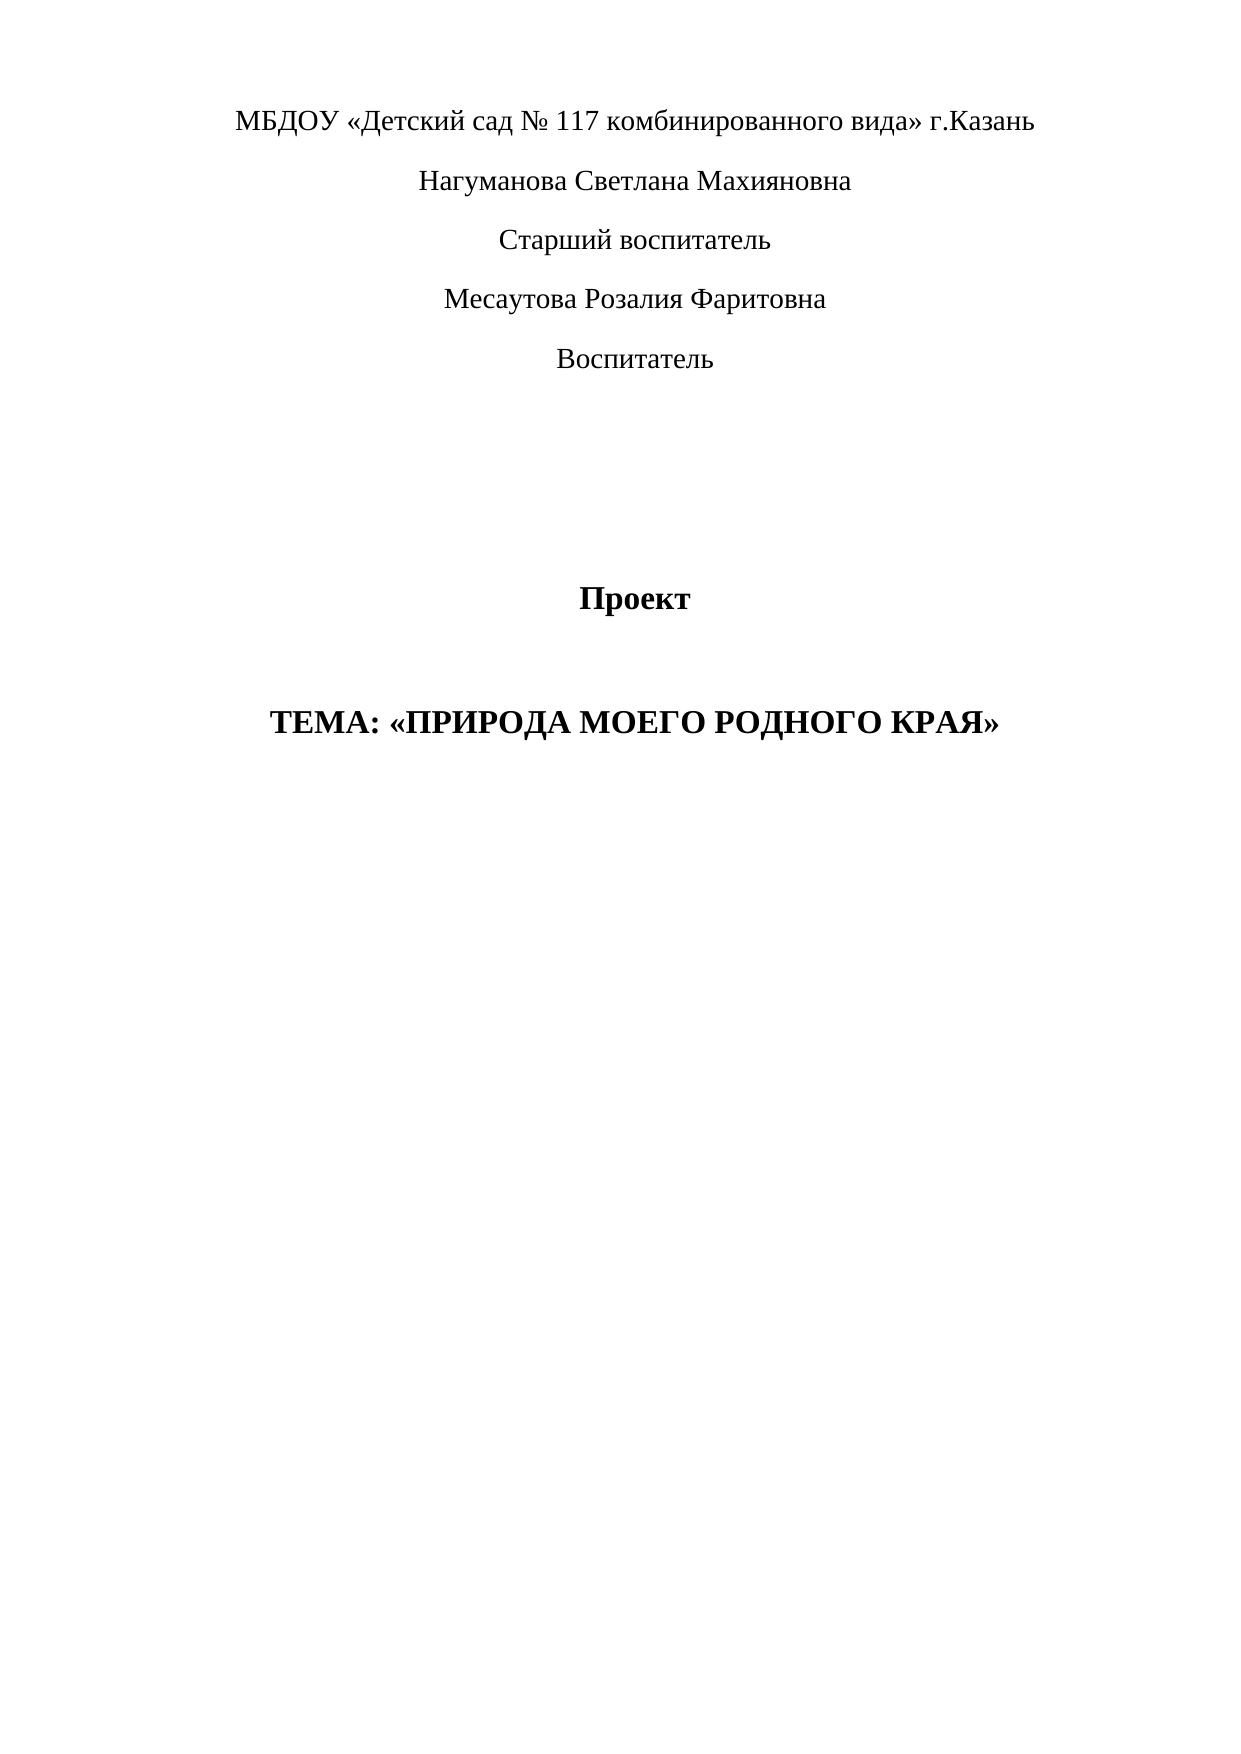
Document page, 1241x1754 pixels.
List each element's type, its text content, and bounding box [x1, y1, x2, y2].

text Месаутова Розалия Фаритовна [118, 282, 1152, 315]
text МБДОУ «Детский сад № 117 комбинированного вида» г.Казань [118, 103, 1152, 137]
text Проект [118, 578, 1152, 617]
text ТЕМА: «ПРИРОДА МОЕГО РОДНОГО КРАЯ» [118, 703, 1152, 741]
text Нагуманова Светлана Махияновна [118, 163, 1152, 196]
text Воспитатель [118, 341, 1152, 374]
text Старший воспитатель [118, 222, 1152, 256]
